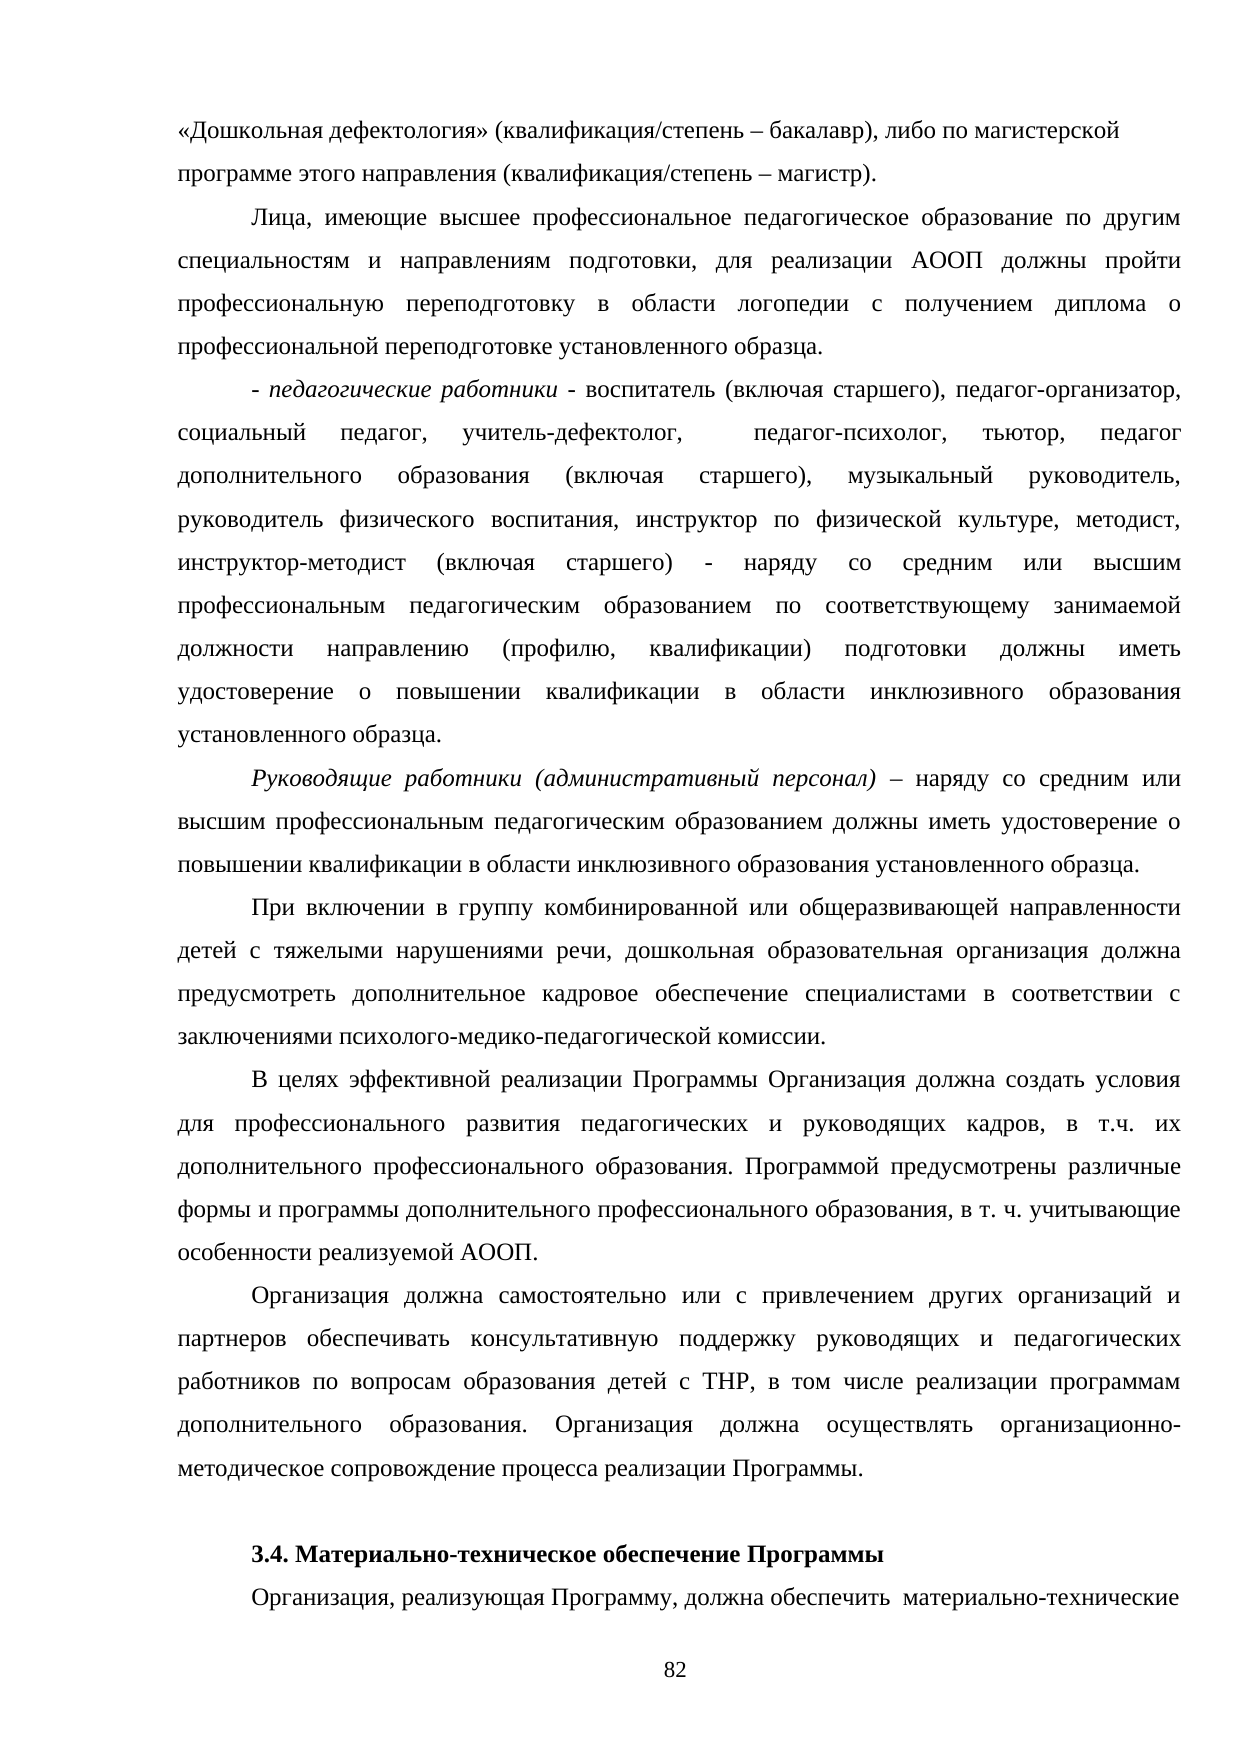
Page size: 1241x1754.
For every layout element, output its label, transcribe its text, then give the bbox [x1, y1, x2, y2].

text При включении в группу комбинированной или общеразвивающей направленности детей с тяжелыми нарушениями речи, дошкольная образовательная организация должна предусмотреть дополнительное кадровое обеспечение специалистами в соответствии с заключениями психолого-медико-педагогической комиссии. [177, 892, 1182, 1050]
subtitle Материально-техническое обеспечение Программы [177, 1539, 1194, 1568]
text Организация, реализующая Программу, должна обеспечить материально-технические [251, 1582, 1194, 1611]
text - педагогические работники - воспитатель (включая старшего), педагог-организатор, социальный педагог, учитель-дефектолог, педагог-психолог, тьютор, педагог дополнительного образования (включая старшего), музыкальный руководитель, руководитель физического воспитания, инструктор по физической культуре, методист, инструктор-методист (включая старшего) - наряду со средним или высшим профессиональным педагогическим образованием по соответствующему занимаемой должности направлению (профилю, квалификации) подготовки должны иметь удостоверение о повышении квалификации в области инклюзивного образования установленного образца. [177, 374, 1182, 748]
text Лица, имеющие высшее профессиональное педагогическое образование по другим специальностям и направлениям подготовки, для реализации АООП должны пройти профессиональную переподготовку в области логопедии с получением диплома о профессиональной переподготовке установленного образца. [177, 202, 1182, 360]
text Руководящие работники (административный персонал) – наряду со средним или высшим профессиональным педагогическим образованием должны иметь удостоверение о повышении квалификации в области инклюзивного образования установленного образца. [177, 763, 1182, 878]
text В целях эффективной реализации Программы Организация должна создать условия для профессионального развития педагогических и руководящих кадров, в т.ч. их дополнительного профессионального образования. Программой предусмотрены различные формы и программы дополнительного профессионального образования, в т. ч. учитывающие особенности реализуемой АООП. [177, 1064, 1182, 1266]
text Организация должна самостоятельно или с привлечением других организаций и партнеров обеспечивать консультативную поддержку руководящих и педагогических работников по вопросам образования детей с ТНР, в том числе реализации программам дополнительного образования. Организация должна осуществлять организационно- методическое сопровождение процесса реализации Программы. [177, 1280, 1182, 1481]
text «Дошкольная дефектология» (квалификация/степень – бакалавр), либо по магистерской программе этого направления (квалификация/степень – магистр). [177, 115, 1194, 187]
